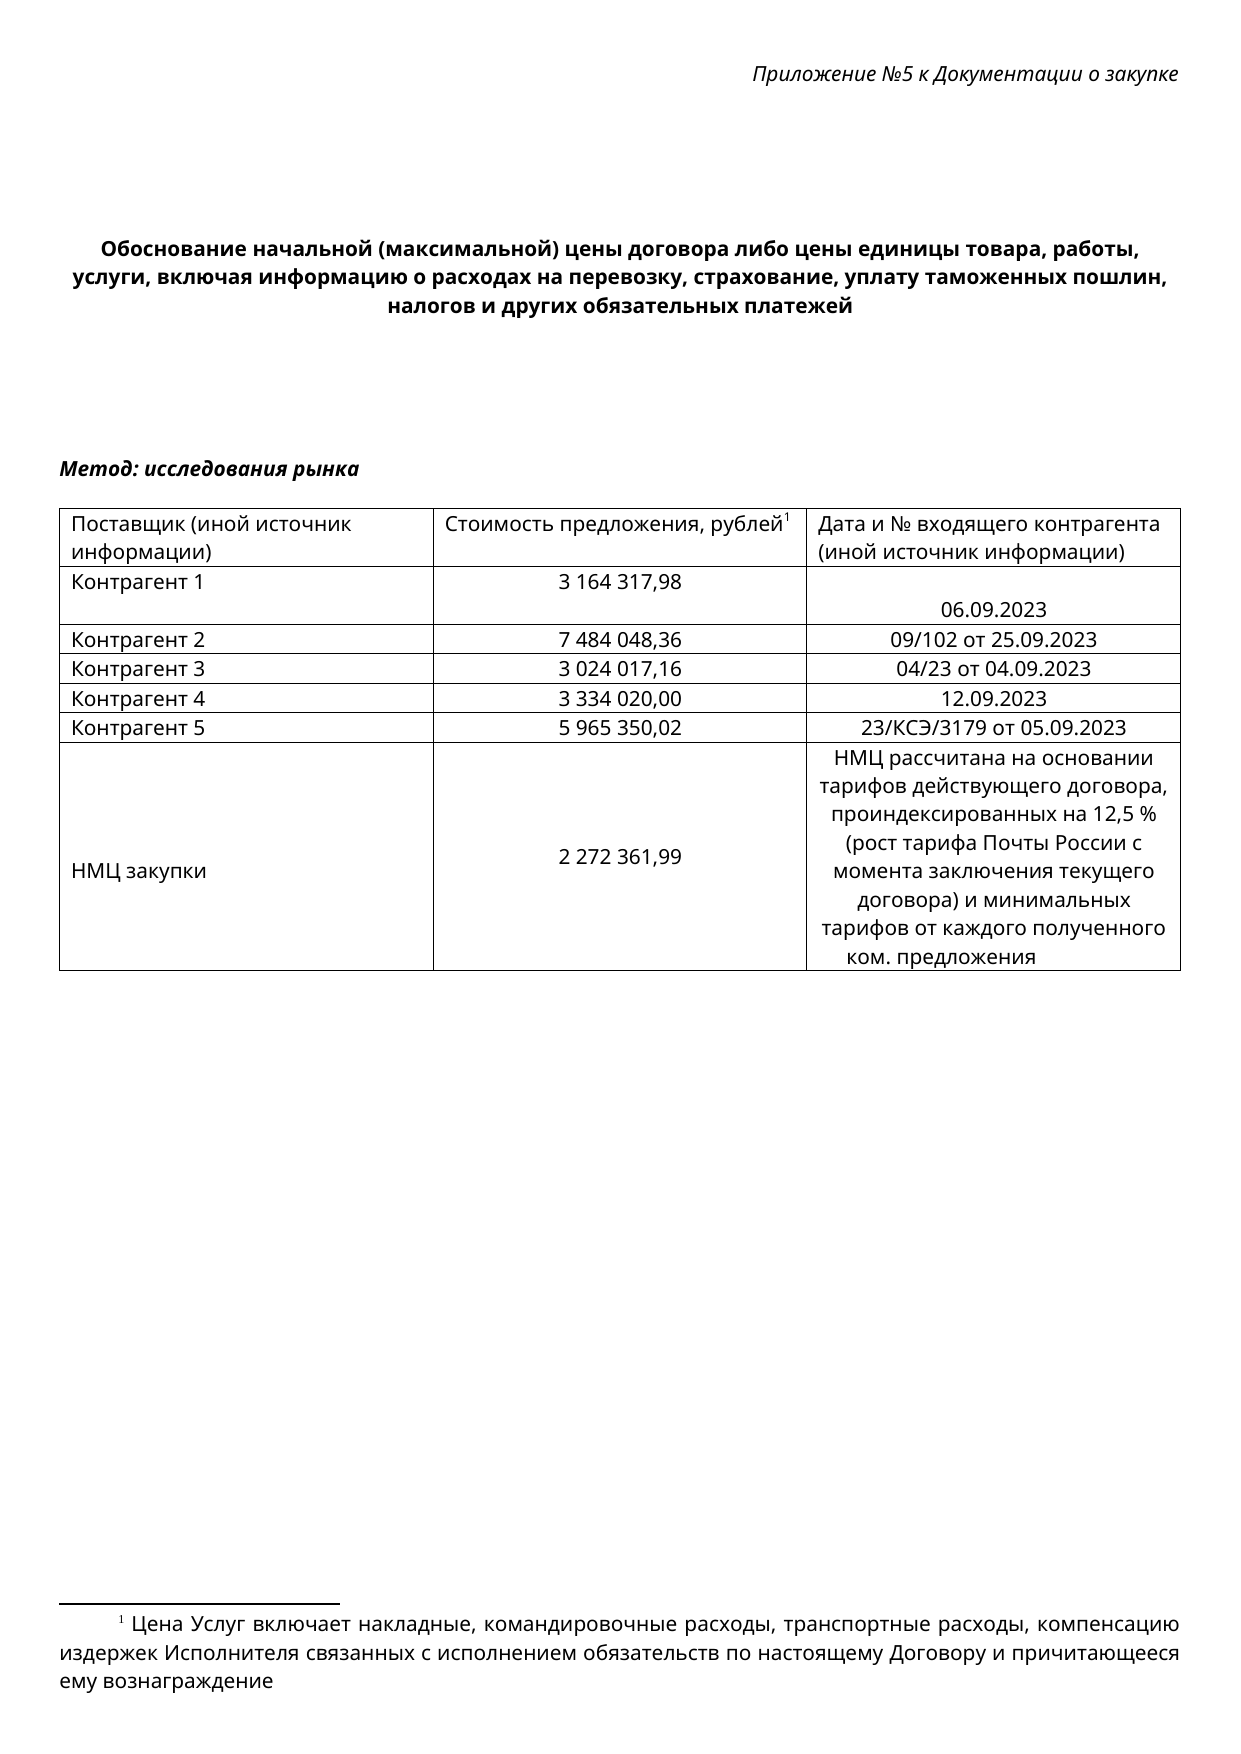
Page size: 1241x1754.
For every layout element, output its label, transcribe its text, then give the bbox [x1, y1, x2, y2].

table_cell НМЦ закупки [60, 743, 433, 970]
table_cell НМЦ рассчитана на основании тарифов действующего договора, проиндексированных на 12,5 % (рост тарифа Почты России с момента заключения текущего договора) и минимальных тарифов от каждого полученного ком. предложения [807, 743, 1180, 970]
table_cell Контрагент 5 [60, 713, 433, 742]
list Приложение №5 к Документации о закупке [134, 59, 1181, 87]
table_cell Контрагент 4 [60, 684, 433, 712]
table_cell Контрагент 3 [60, 654, 433, 683]
text Обоснование начальной (максимальной) цены договора либо цены единицы товара, работы, услуги, включая информацию о расходах на перевозку, страхование, уплату таможенных пошлин, налогов и других обязательных платежей [59, 234, 1181, 319]
table_header Стоимость предложения, рублей [434, 509, 806, 566]
table_cell 23/КСЭ/3179 от 05.09.2023 [807, 713, 1180, 742]
table_header Поставщик (иной источник информации) [60, 509, 433, 566]
table_cell 2 272 361,99 [434, 743, 806, 970]
table_cell 04/23 от 04.09.2023 [807, 654, 1180, 683]
table_cell Контрагент 2 [60, 625, 433, 653]
table_cell 3 164 317,98 [434, 567, 806, 624]
table_cell 09/102 от 25.09.2023 [807, 625, 1180, 653]
table_cell Контрагент 1 [60, 567, 433, 624]
table_cell 7 484 048,36 [434, 625, 806, 653]
table_cell 5 965 350,02 [434, 713, 806, 742]
text Метод: исследования рынка [59, 454, 1181, 483]
table_cell 3 024 017,16 [434, 654, 806, 683]
table_cell 06.09.2023 [807, 567, 1180, 624]
table_header Дата и № входящего контрагента (иной источник информации) [807, 509, 1180, 566]
table_cell 12.09.2023 [807, 684, 1180, 712]
table_cell 3 334 020,00 [434, 684, 806, 712]
